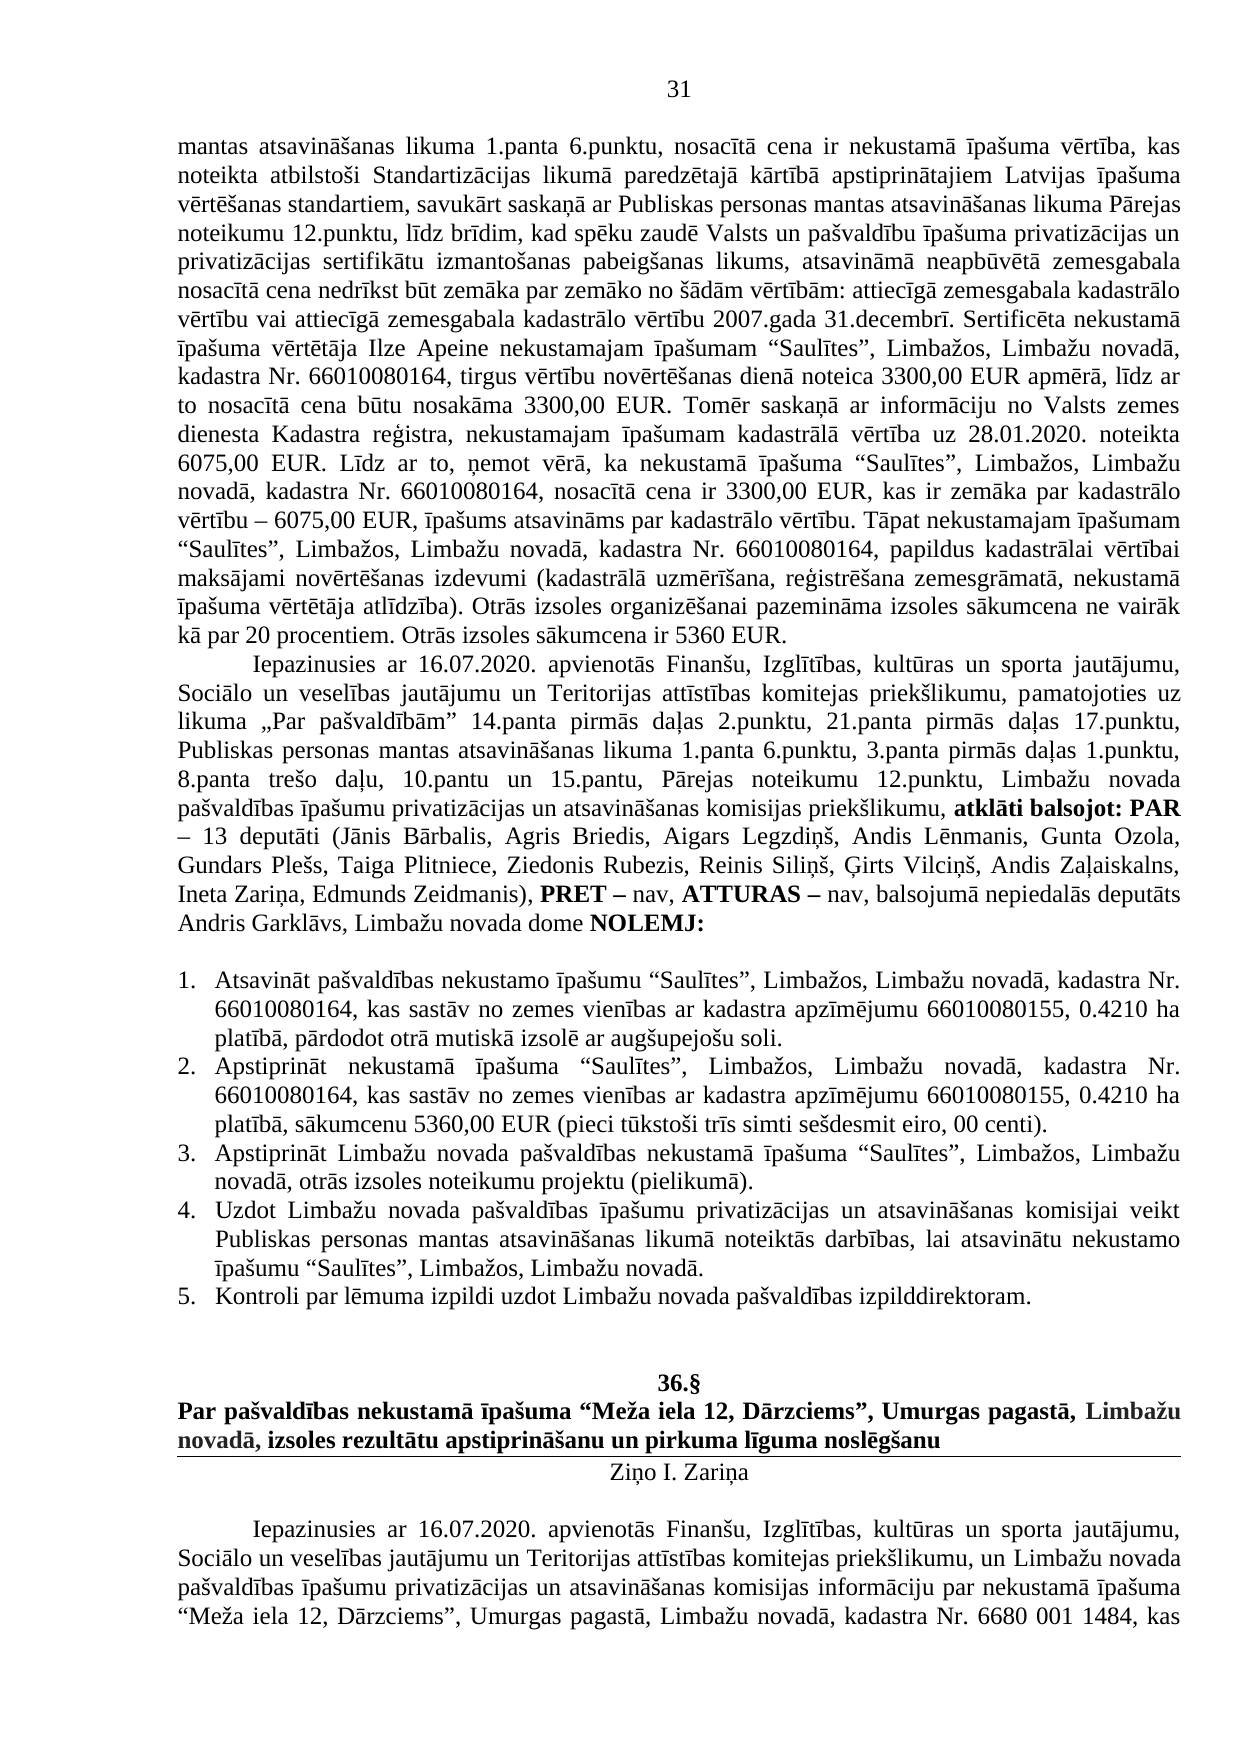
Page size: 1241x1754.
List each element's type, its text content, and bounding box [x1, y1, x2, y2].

list Apstiprināt nekustamā īpašuma “Saulītes”, Limbažos, Limbažu novadā, kadastra Nr. 66010080164, kas sastāv no zemes vienības ar kadastra apzīmējumu 66010080155, 0.4210 ha platībā, sākumcenu 5360,00 EUR (pieci tūkstoši trīs simti sešdesmit eiro, 00 centi). [177, 1051, 1181, 1138]
text 36.§ [177, 1368, 1181, 1396]
text Par pašvaldības nekustamā īpašuma “Meža iela 12, Dārzciems”, Umurgas pagastā, Limbažu novadā, izsoles rezultātu apstiprināšanu un pirkuma līguma noslēgšanu [177, 1396, 1181, 1456]
text Iepazinusies ar 16.07.2020. apvienotās Finanšu, Izglītības, kultūras un sporta jautājumu, Sociālo un veselības jautājumu un Teritorijas attīstības komitejas priekšlikumu, pamatojoties uz likuma „Par pašvaldībām” 14.panta pirmās daļas 2.punktu, 21.panta pirmās daļas 17.punktu, Publiskas personas mantas atsavināšanas likuma 1.panta 6.punktu, 3.panta pirmās daļas 1.punktu, 8.panta trešo daļu, 10.pantu un 15.pantu, Pārejas noteikumu 12.punktu, Limbažu novada pašvaldības īpašumu privatizācijas un atsavināšanas komisijas priekšlikumu, atklāti balsojot: PAR – 13 deputāti (Jānis Bārbalis, Agris Briedis, Aigars Legzdiņš, Andis Lēnmanis, Gunta Ozola, Gundars Plešs, Taiga Plitniece, Ziedonis Rubezis, Reinis Siliņš, Ģirts Vilciņš, Andis Zaļaiskalns, Ineta Zariņa, Edmunds Zeidmanis), PRET – nav, ATTURAS – nav, balsojumā nepiedalās deputāts Andris Garklāvs, Limbažu novada dome NOLEMJ: [177, 649, 1181, 936]
list Kontroli par lēmuma izpildi uzdot Limbažu novada pašvaldības izpilddirektoram. [177, 1281, 1181, 1310]
list Atsavināt pašvaldības nekustamo īpašumu “Saulītes”, Limbažos, Limbažu novadā, kadastra Nr. 66010080164, kas sastāv no zemes vienības ar kadastra apzīmējumu 66010080155, 0.4210 ha platībā, pārdodot otrā mutiskā izsolē ar augšupejošu soli. [177, 965, 1181, 1051]
text Ziņo I. Zariņa [177, 1457, 1181, 1486]
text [177, 1514, 1181, 1629]
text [177, 131, 1181, 649]
list Apstiprināt Limbažu novada pašvaldības nekustamā īpašuma “Saulītes”, Limbažos, Limbažu novadā, otrās izsoles noteikumu projektu (pielikumā). [177, 1138, 1181, 1195]
list Uzdot Limbažu novada pašvaldības īpašumu privatizācijas un atsavināšanas komisijai veikt Publiskas personas mantas atsavināšanas likumā noteiktās darbības, lai atsavinātu nekustamo īpašumu “Saulītes”, Limbažos, Limbažu novadā. [177, 1195, 1181, 1281]
